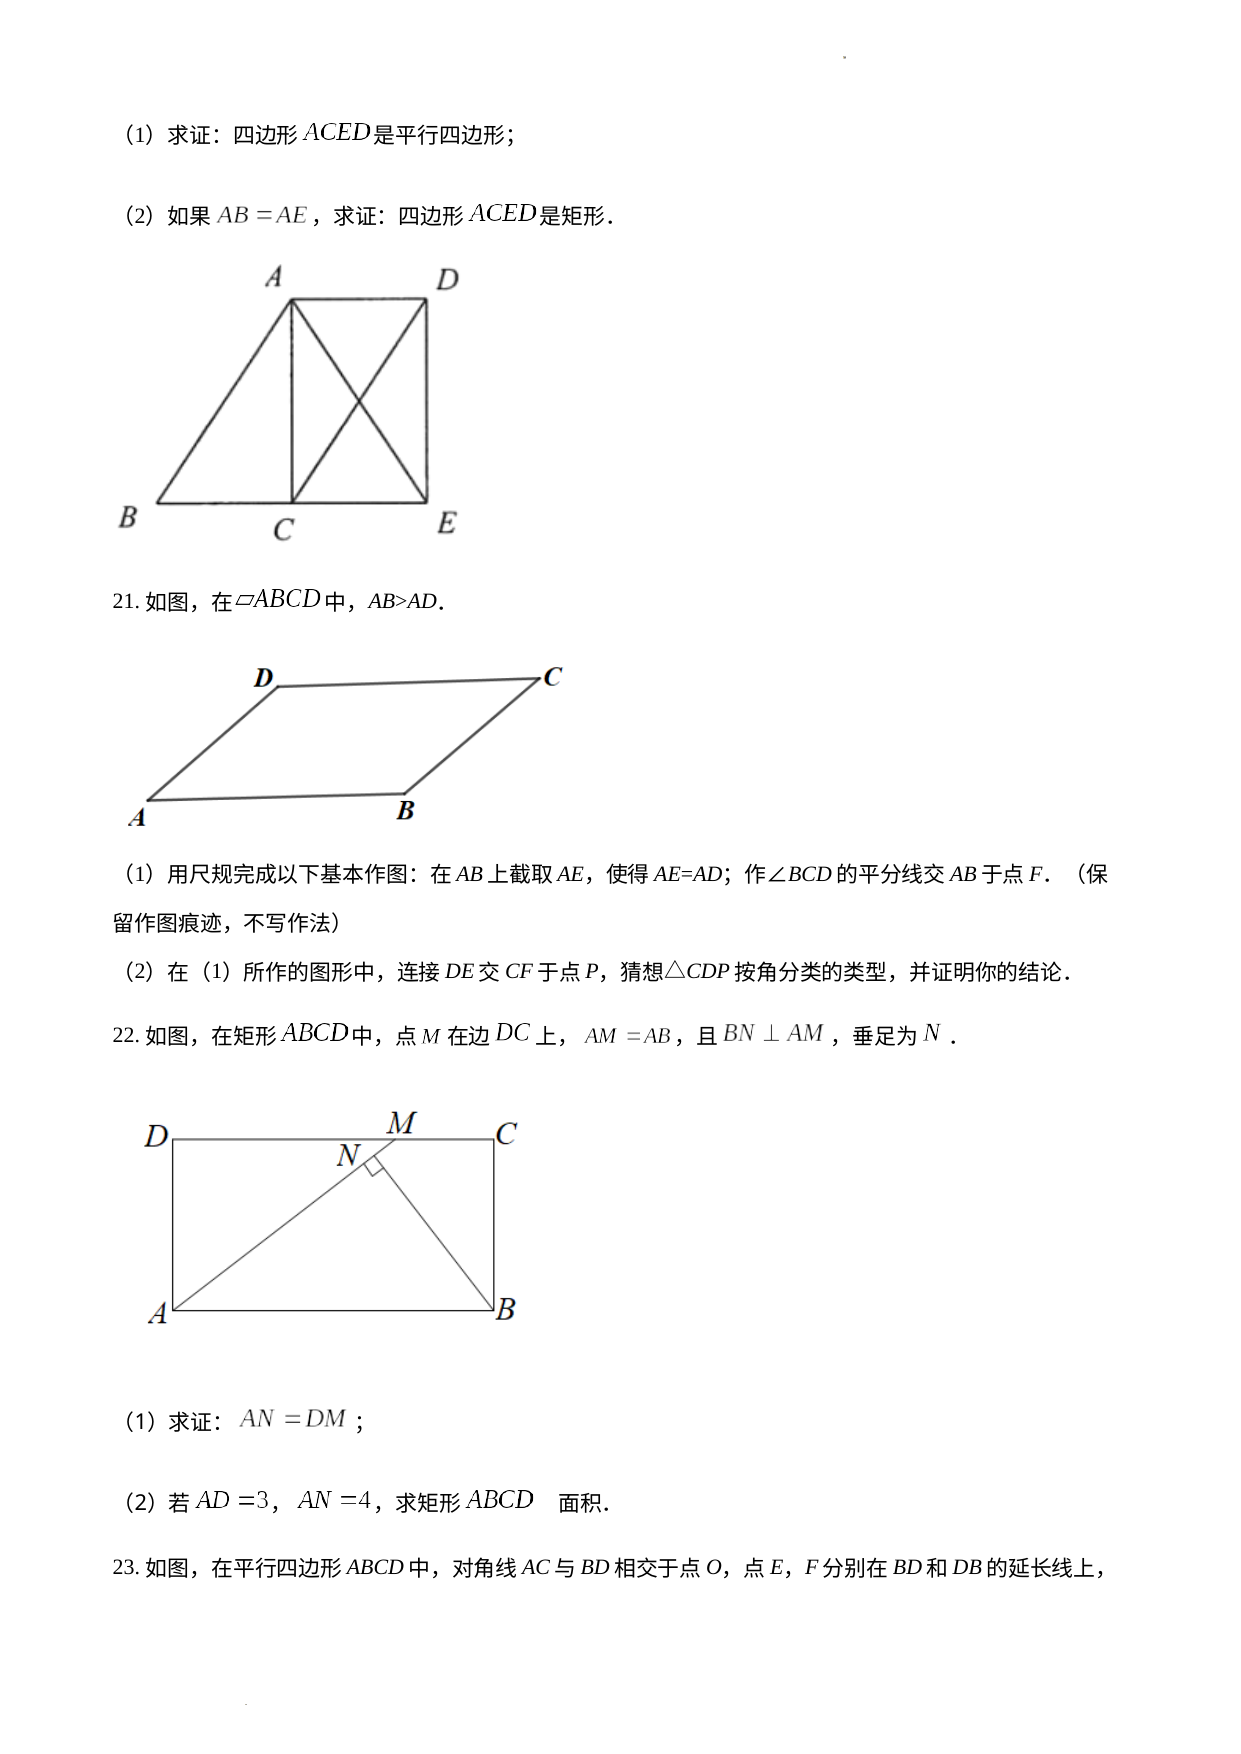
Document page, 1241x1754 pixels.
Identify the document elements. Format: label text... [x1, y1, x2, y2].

text 22. 如图，在矩形中，点在边上，，且，垂足为． [112, 1002, 1128, 1067]
text （1）求证：； [112, 1388, 1128, 1453]
text （2）如果，求证：四边形是矩形． [112, 183, 1128, 248]
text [112, 1550, 1128, 1583]
picture [112, 263, 489, 547]
text 21. 如图，在中，AB>AD． [112, 569, 1128, 634]
picture [112, 649, 574, 842]
text （2）在（1）所作的图形中，连接DE交CF于点P，猜想△CDP按角分类的类型，并证明你的结论． [112, 954, 1128, 987]
picture [112, 1083, 533, 1345]
text （2）若，，求矩形面积． [112, 1469, 1128, 1534]
text （1）用尺规完成以下基本作图：在AB上截取AE，使得AE=AD；作∠BCD的平分线交AB于点F．（保留作图痕迹，不写作法） [112, 857, 1128, 938]
text （1）求证：四边形是平行四边形； [112, 102, 1128, 167]
